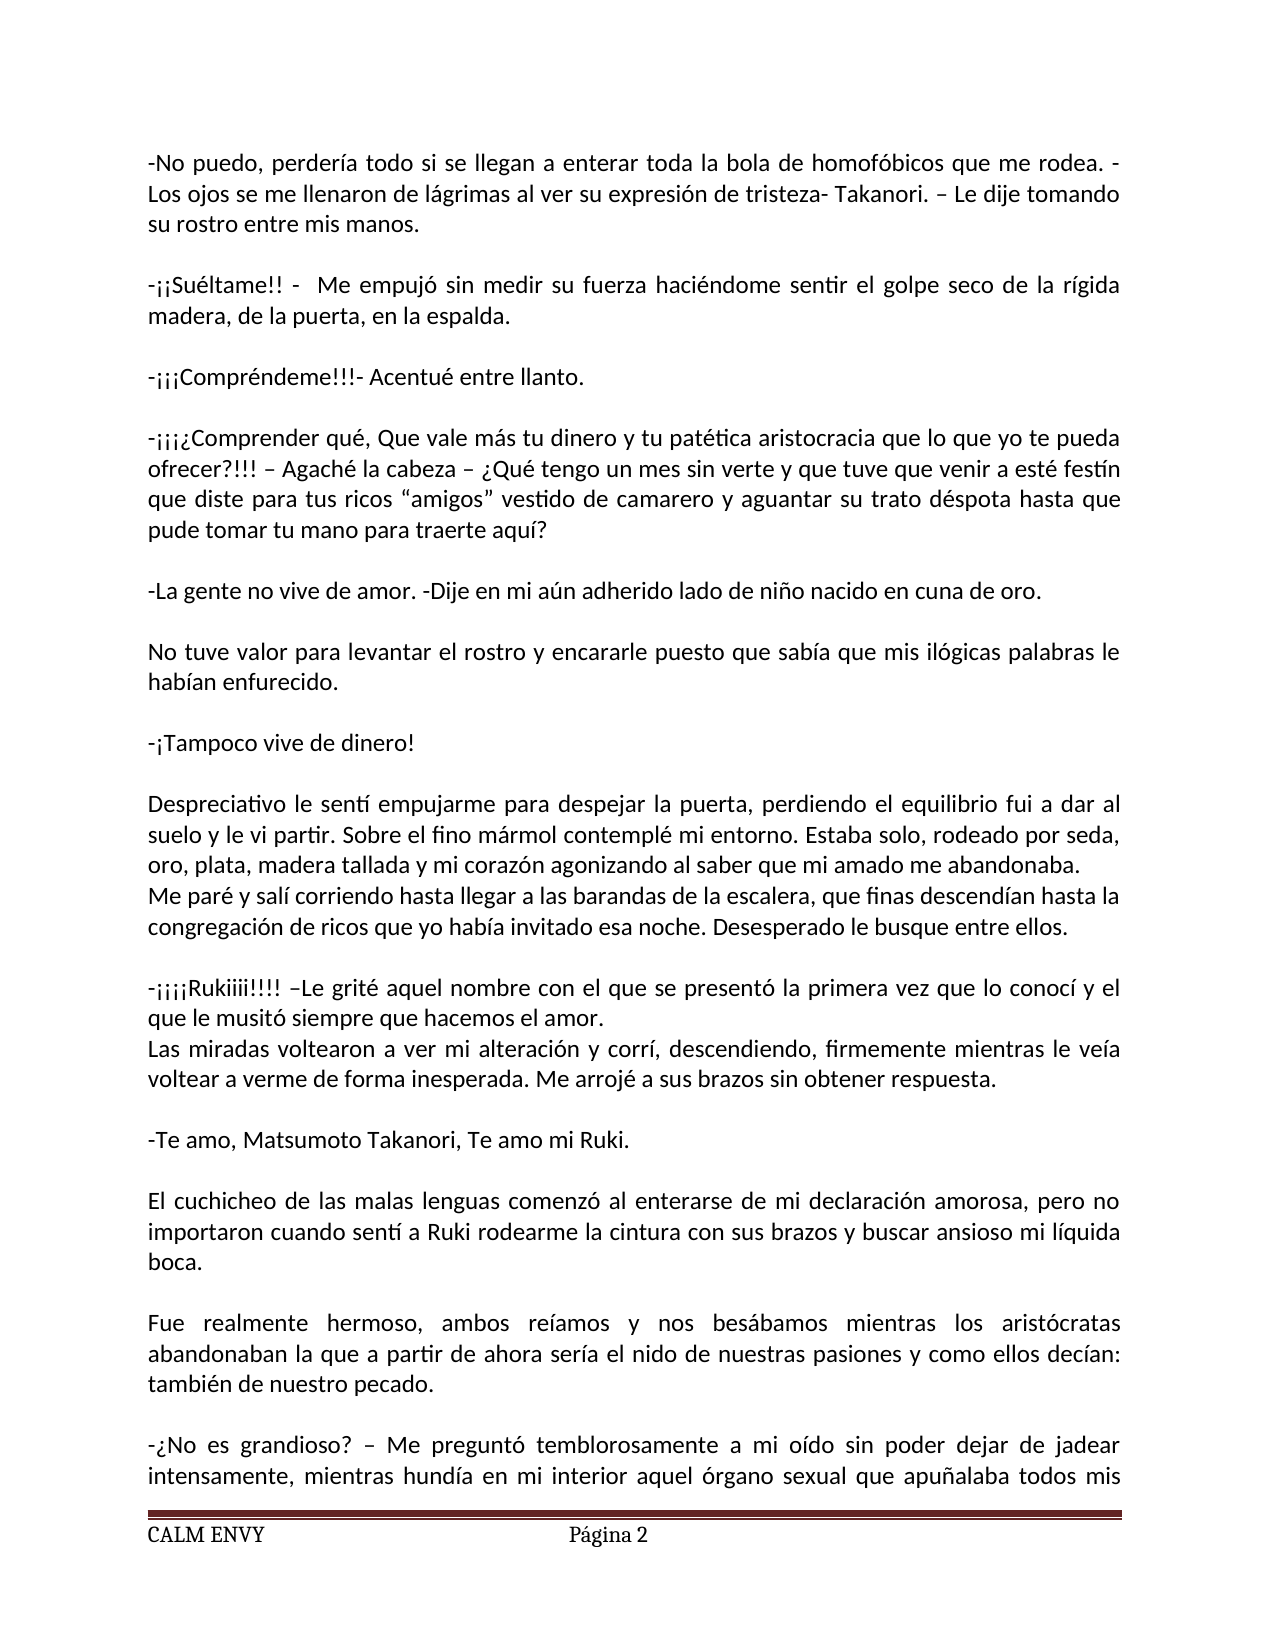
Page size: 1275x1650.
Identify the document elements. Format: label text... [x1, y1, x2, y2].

text Fue realmente hermoso, ambos reíamos y nos besábamos mientras los aristócratas abandonaban la que a partir de ahora sería el nido de nuestras pasiones y como ellos decían: también de nuestro pecado. [148, 1307, 1122, 1399]
text -No puedo, perdería todo si se llegan a enterar toda la bola de homofóbicos que me rodea. - Los ojos se me llenaron de lágrimas al ver su expresión de tristeza- Takanori. – Le dije tomando su rostro entre mis manos. [148, 148, 1122, 239]
text -¡¡¡¡Rukiiii!!!! –Le grité aquel nombre con el que se presentó la primera vez que lo conocí y el que le musitó siempre que hacemos el amor. [148, 972, 1122, 1033]
text -La gente no vive de amor. -Dije en mi aún adherido lado de niño nacido en cuna de oro. [148, 575, 1122, 605]
text -¡¡¡Compréndeme!!!- Acentué entre llanto. [148, 361, 1122, 392]
text -Te amo, Matsumoto Takanori, Te amo mi Ruki. [148, 1124, 1122, 1155]
text -¡Tampoco vive de dinero! [148, 727, 1122, 758]
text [148, 1429, 1122, 1491]
text No tuve valor para levantar el rostro y encararle puesto que sabía que mis ilógicas palabras le habían enfurecido. [148, 636, 1122, 697]
text -¡¡Suéltame!! - Me empujó sin medir su fuerza haciéndome sentir el golpe seco de la rígida madera, de la puerta, en la espalda. [148, 270, 1122, 331]
text Despreciativo le sentí empujarme para despejar la puerta, perdiendo el equilibrio fui a dar al suelo y le vi partir. Sobre el fino mármol contemplé mi entorno. Estaba solo, rodeado por seda, oro, plata, madera tallada y mi corazón agonizando al saber que mi amado me abandonaba. [148, 788, 1122, 880]
text El cuchicheo de las malas lenguas comenzó al enterarse de mi declaración amorosa, pero no importaron cuando sentí a Ruki rodearme la cintura con sus brazos y buscar ansioso mi líquida boca. [148, 1185, 1122, 1277]
text Las miradas voltearon a ver mi alteración y corrí, descendiendo, firmemente mientras le veía voltear a verme de forma inesperada. Me arrojé a sus brazos sin obtener respuesta. [148, 1033, 1122, 1094]
text Me paré y salí corriendo hasta llegar a las barandas de la escalera, que finas descendían hasta la congregación de ricos que yo había invitado esa noche. Desesperado le busque entre ellos. [148, 880, 1122, 941]
text -¡¡¡¿Comprender qué, Que vale más tu dinero y tu patética aristocracia que lo que yo te pueda ofrecer?!!! – Agaché la cabeza – ¿Qué tengo un mes sin verte y que tuve que venir a esté festín que diste para tus ricos “amigos” vestido de camarero y aguantar su trato déspota hasta que pude tomar tu mano para traerte aquí? [148, 422, 1122, 544]
